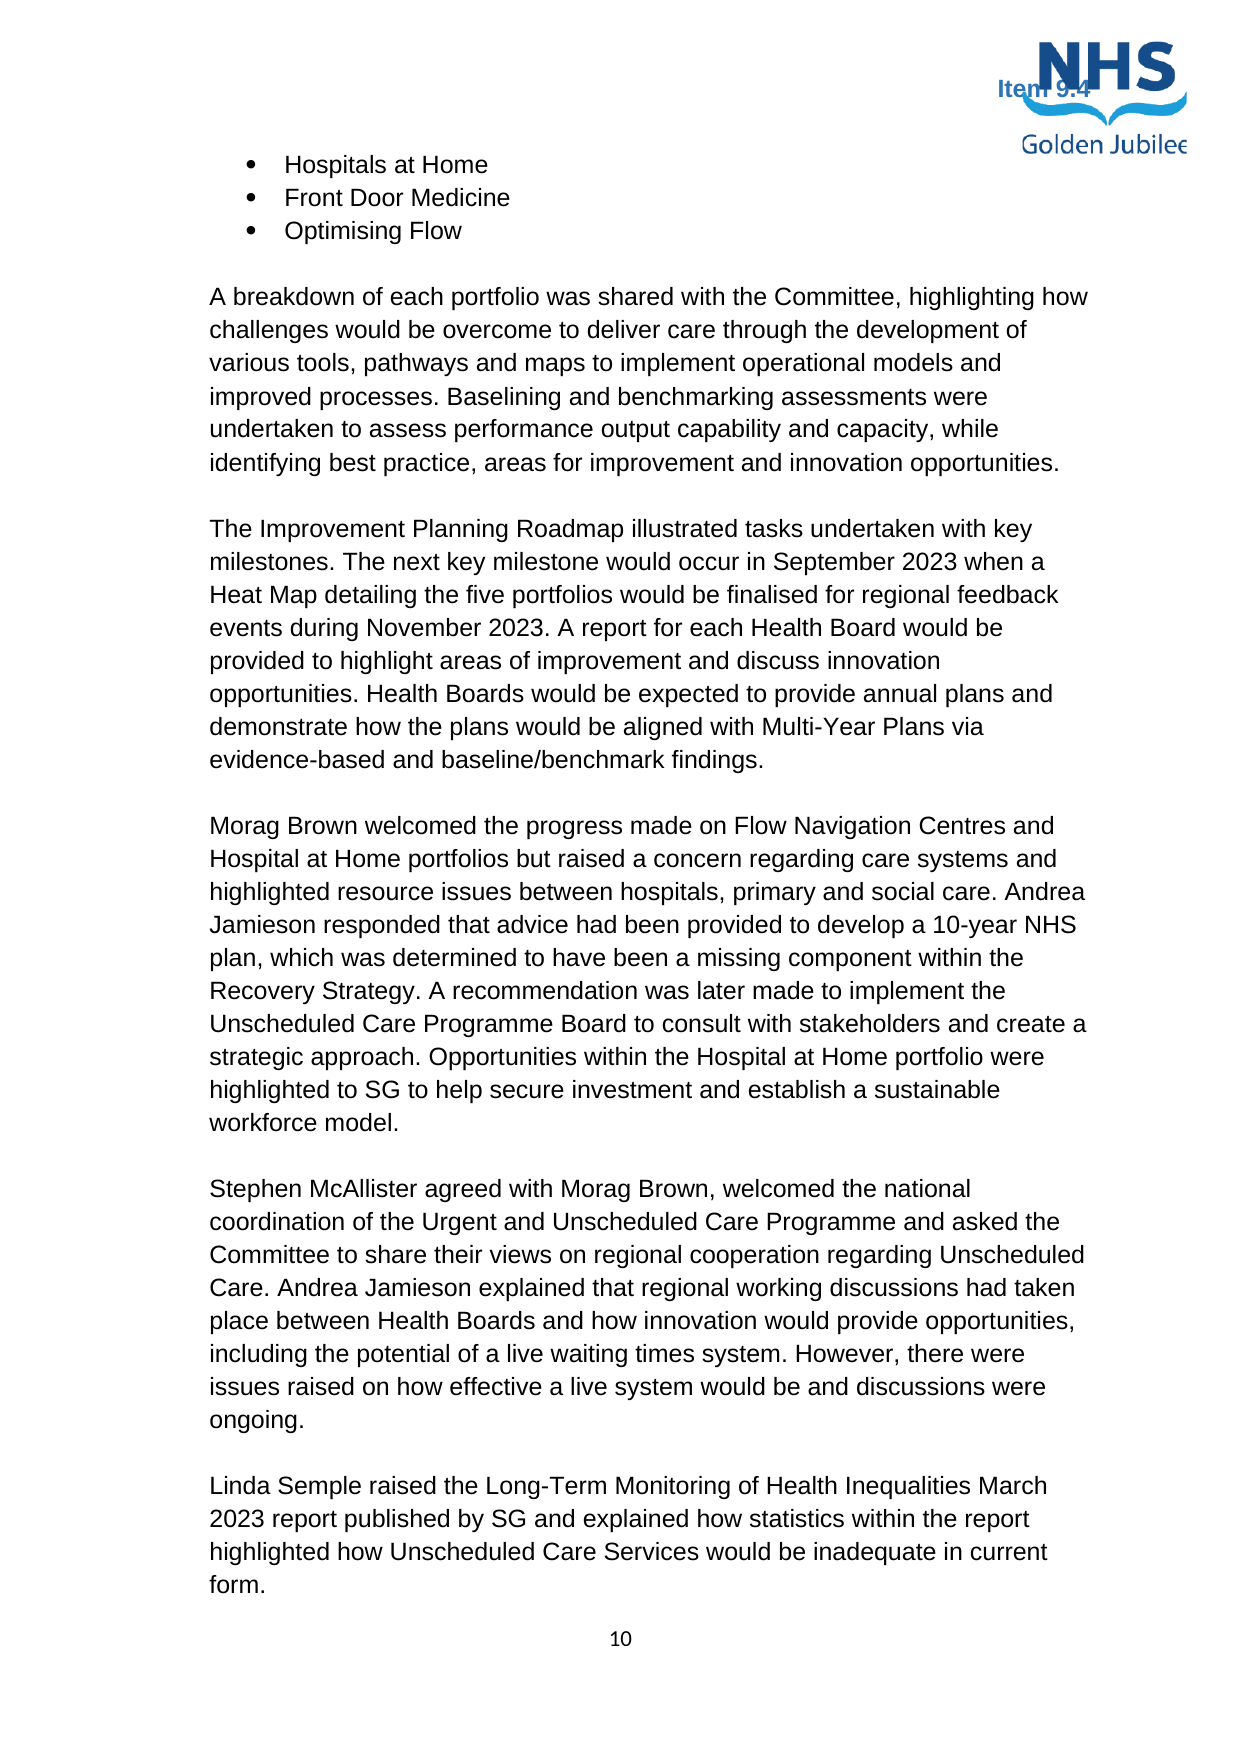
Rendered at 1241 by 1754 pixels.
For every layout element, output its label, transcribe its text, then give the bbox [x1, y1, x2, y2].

text Stephen McAllister agreed with Morag Brown, welcomed the national coordination of the Urgent and Unscheduled Care Programme and asked the Committee to share their views on regional cooperation regarding Unscheduled Care. Andrea Jamieson explained that regional working discussions had taken place between Health Boards and how innovation would provide opportunities, including the potential of a live waiting times system. However, there were issues raised on how effective a live system would be and discussions were ongoing. [209, 1174, 1090, 1434]
text A breakdown of each portfolio was shared with the Committee, highlighting how challenges would be overcome to deliver care through the development of various tools, pathways and maps to implement operational models and improved processes. Baselining and benchmarking assessments were undertaken to assess performance output capability and capacity, while identifying best practice, areas for improvement and innovation opportunities. [209, 282, 1090, 476]
text The Improvement Planning Roadmap illustrated tasks undertaken with key milestones. The next key milestone would occur in September 2023 when a Heat Map detailing the five portfolios would be finalised for regional feedback events during November 2023. A report for each Health Board would be provided to highlight areas of improvement and discuss innovation opportunities. Health Boards would be expected to provide annual plans and demonstrate how the plans would be aligned with Multi-Year Plans via evidence-based and baseline/benchmark findings. [209, 513, 1090, 773]
text Morag Brown welcomed the progress made on Flow Navigation Centres and Hospital at Home portfolios but raised a concern regarding care systems and highlighted resource issues between hospitals, primary and social care. Andrea Jamieson responded that advice had been provided to develop a 10-year NHS plan, which was determined to have been a missing component within the Recovery Strategy. A recommendation was later made to implement the Unscheduled Care Programme Board to consult with stakeholders and create a strategic approach. Opportunities within the Hospital at Home portfolio were highlighted to SG to help secure investment and establish a sustainable workforce model. [209, 811, 1090, 1137]
list Front Door Medicine [247, 183, 1090, 212]
picture [1020, 41, 1187, 158]
list Hospitals at Home [247, 150, 1090, 179]
text Linda Semple raised the Long-Term Monitoring of Health Inequalities March 2023 report published by SG and explained how statistics within the report highlighted how Unscheduled Care Services would be inadequate in current form. [209, 1471, 1090, 1599]
list Optimising Flow [247, 216, 1090, 245]
